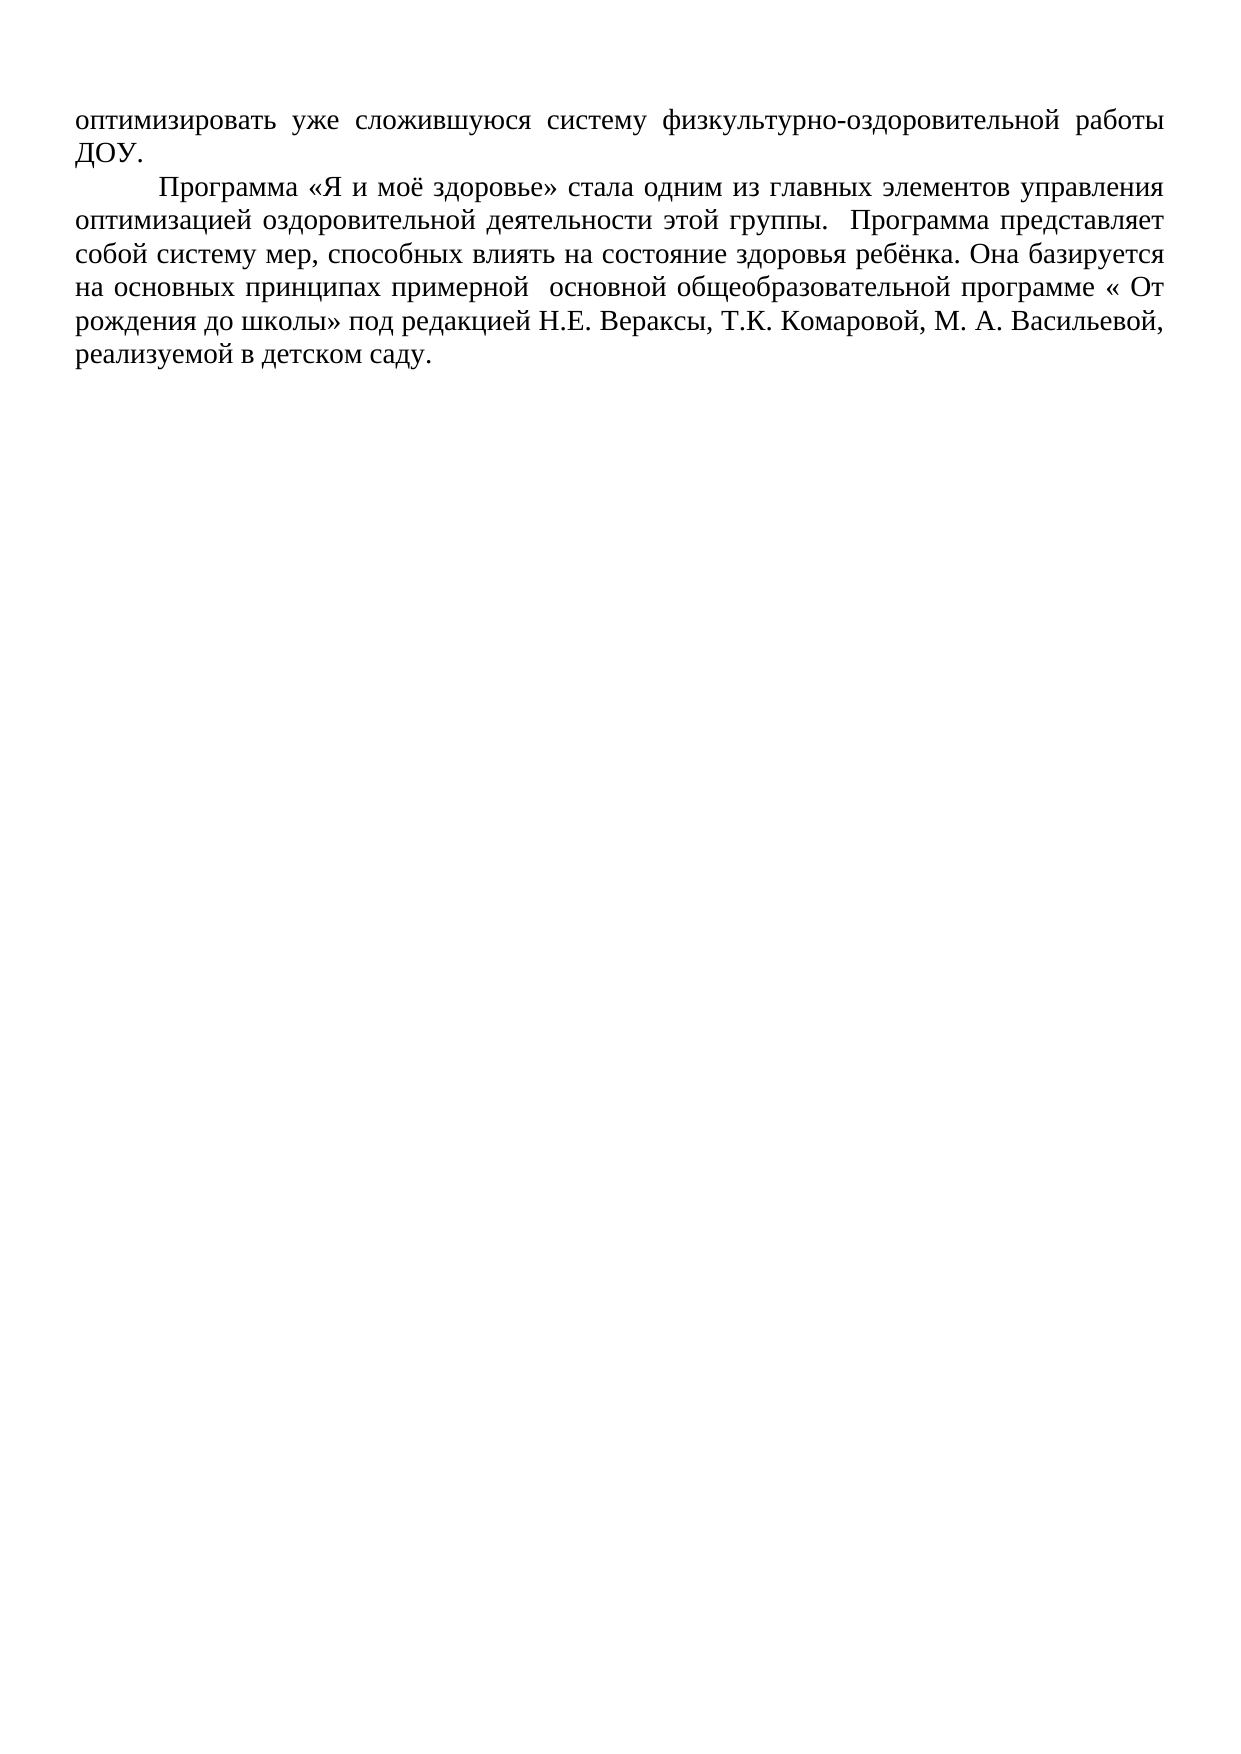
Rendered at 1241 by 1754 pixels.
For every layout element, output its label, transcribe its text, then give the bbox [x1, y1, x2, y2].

text Программа «Я и моё здоровье» стала одним из главных элементов управления оптимизацией оздоровительной деятельности этой группы. Программа представляет собой систему мер, способных влиять на состояние здоровья ребёнка. Она базируется на основных принципах примерной основной общеобразовательной программе « От рождения до школы» под редакцией Н.Е. Вераксы, Т.К. Комаровой, М. А. Васильевой, реализуемой в детском саду. [75, 169, 1165, 370]
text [75, 102, 1165, 169]
